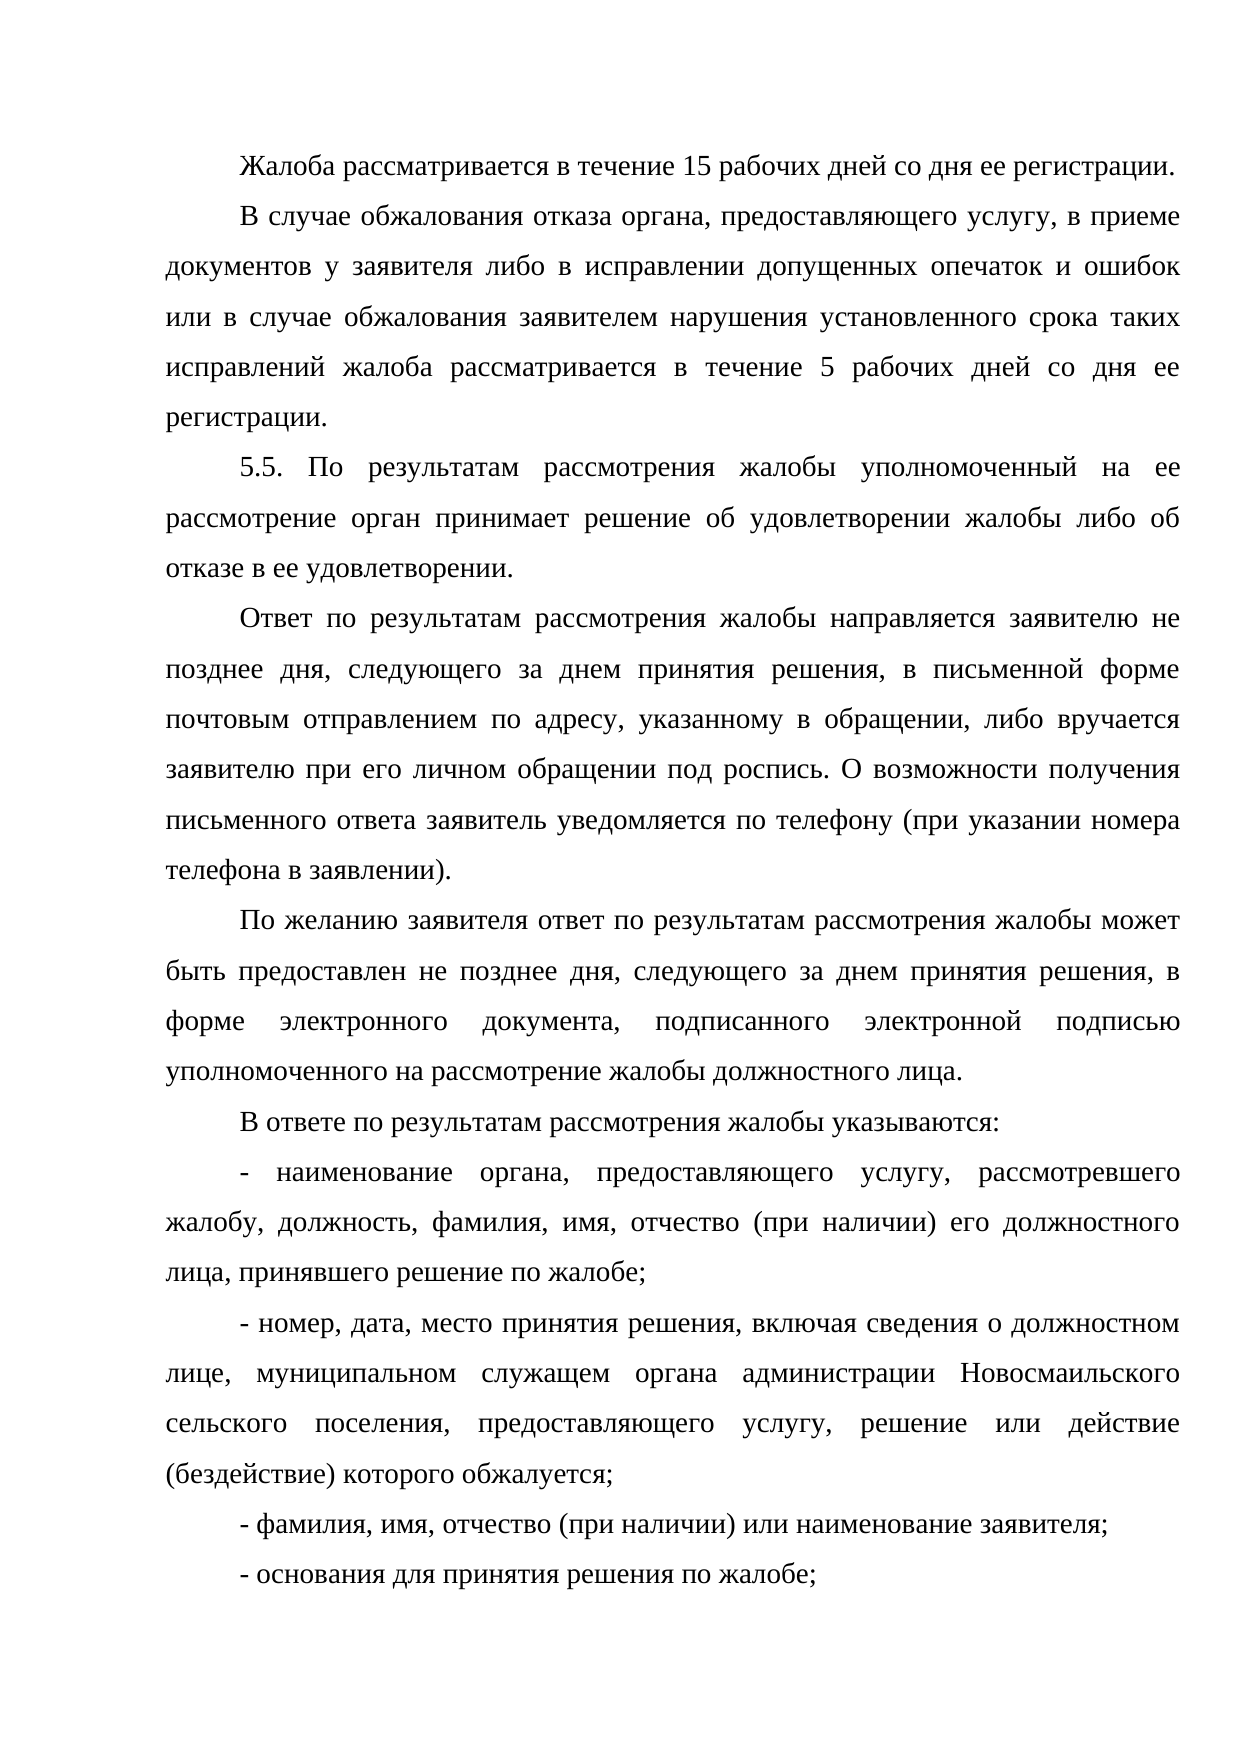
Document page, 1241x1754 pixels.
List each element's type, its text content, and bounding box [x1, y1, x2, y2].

text - основания для принятия решения по жалобе; [165, 1556, 1181, 1590]
text 5.5. По результатам рассмотрения жалобы уполномоченный на ее рассмотрение орган принимает решение об удовлетворении жалобы либо об отказе в ее удовлетворении. [165, 449, 1181, 584]
text По желанию заявителя ответ по результатам рассмотрения жалобы может быть предоставлен не позднее дня, следующего за днем принятия решения, в форме электронного документа, подписанного электронной подписью уполномоченного на рассмотрение жалобы должностного лица. [165, 902, 1181, 1087]
text - номер, дата, место принятия решения, включая сведения о должностном лице, муниципальном служащем органа администрации Новосмаильского сельского поселения, предоставляющего услугу, решение или действие (бездействие) которого обжалуется; [165, 1305, 1181, 1489]
text - наименование органа, предоставляющего услугу, рассмотревшего жалобу, должность, фамилия, имя, отчество (при наличии) его должностного лица, принявшего решение по жалобе; [165, 1154, 1181, 1288]
text В ответе по результатам рассмотрения жалобы указываются: [165, 1104, 1181, 1137]
text Жалоба рассматривается в течение 15 рабочих дней со дня ее регистрации. [165, 148, 1181, 181]
text В случае обжалования отказа органа, предоставляющего услугу, в приеме документов у заявителя либо в исправлении допущенных опечаток и ошибок или в случае обжалования заявителем нарушения установленного срока таких исправлений жалоба рассматривается в течение 5 рабочих дней со дня ее регистрации. [165, 198, 1181, 433]
text Ответ по результатам рассмотрения жалобы направляется заявителю не позднее дня, следующего за днем принятия решения, в письменной форме почтовым отправлением по адресу, указанному в обращении, либо вручается заявителю при его личном обращении под роспись. О возможности получения письменного ответа заявитель уведомляется по телефону (при указании номера телефона в заявлении). [165, 601, 1181, 886]
text - фамилия, имя, отчество (при наличии) или наименование заявителя; [165, 1506, 1181, 1540]
